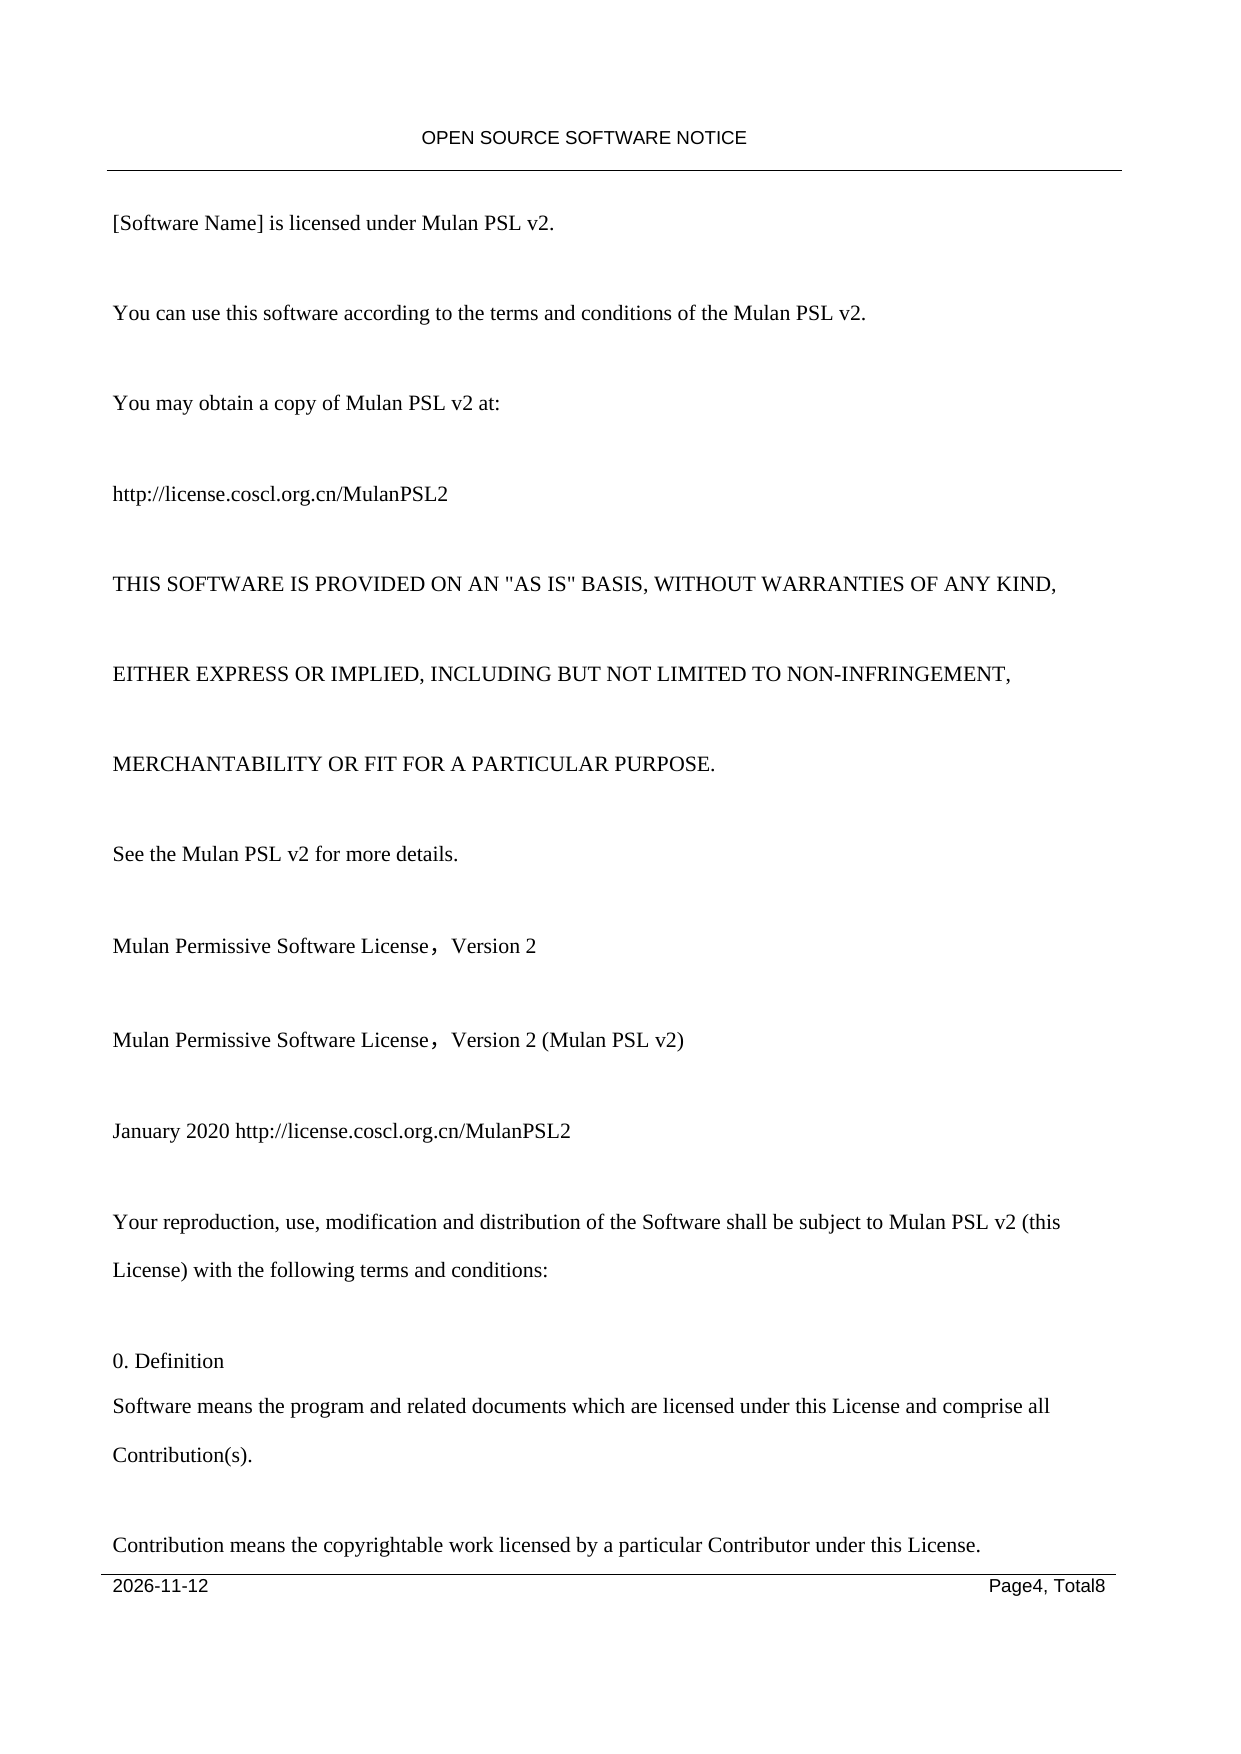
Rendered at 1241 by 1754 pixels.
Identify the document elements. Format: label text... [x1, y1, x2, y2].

text THIS SOFTWARE IS PROVIDED ON AN "AS IS" BASIS, WITHOUT WARRANTIES OF ANY KIND, [112, 567, 1128, 600]
text Software means the program and related documents which are licensed under this License and comprise all Contribution(s). [112, 1389, 1128, 1470]
text See the Mulan PSL v2 for more details. [112, 838, 1128, 870]
text January 2020 http://license.coscl.org.cn/MulanPSL2 [112, 1115, 1128, 1147]
text http://license.coscl.org.cn/MulanPSL2 [112, 477, 1128, 509]
text Mulan Permissive Software License，Version 2 (Mulan PSL v2) [112, 1021, 1128, 1054]
text Contribution means the copyrightable work licensed by a particular Contributor under this License. [112, 1528, 1128, 1561]
text You may obtain a copy of Mulan PSL v2 at: [112, 387, 1128, 419]
text You can use this software according to the terms and conditions of the Mulan PSL v2. [112, 297, 1128, 329]
text MERCHANTABILITY OR FIT FOR A PARTICULAR PURPOSE. [112, 748, 1128, 780]
text [Software Name] is licensed under Mulan PSL v2. [112, 206, 1128, 239]
text Your reproduction, use, modification and distribution of the Software shall be subject to Mulan PSL v2 (this License) with the following terms and conditions: [112, 1205, 1128, 1286]
text Mulan Permissive Software License，Version 2 [112, 928, 1128, 961]
text EITHER EXPRESS OR IMPLIED, INCLUDING BUT NOT LIMITED TO NON-INFRINGEMENT, [112, 657, 1128, 690]
text 0. Definition [112, 1344, 1128, 1377]
